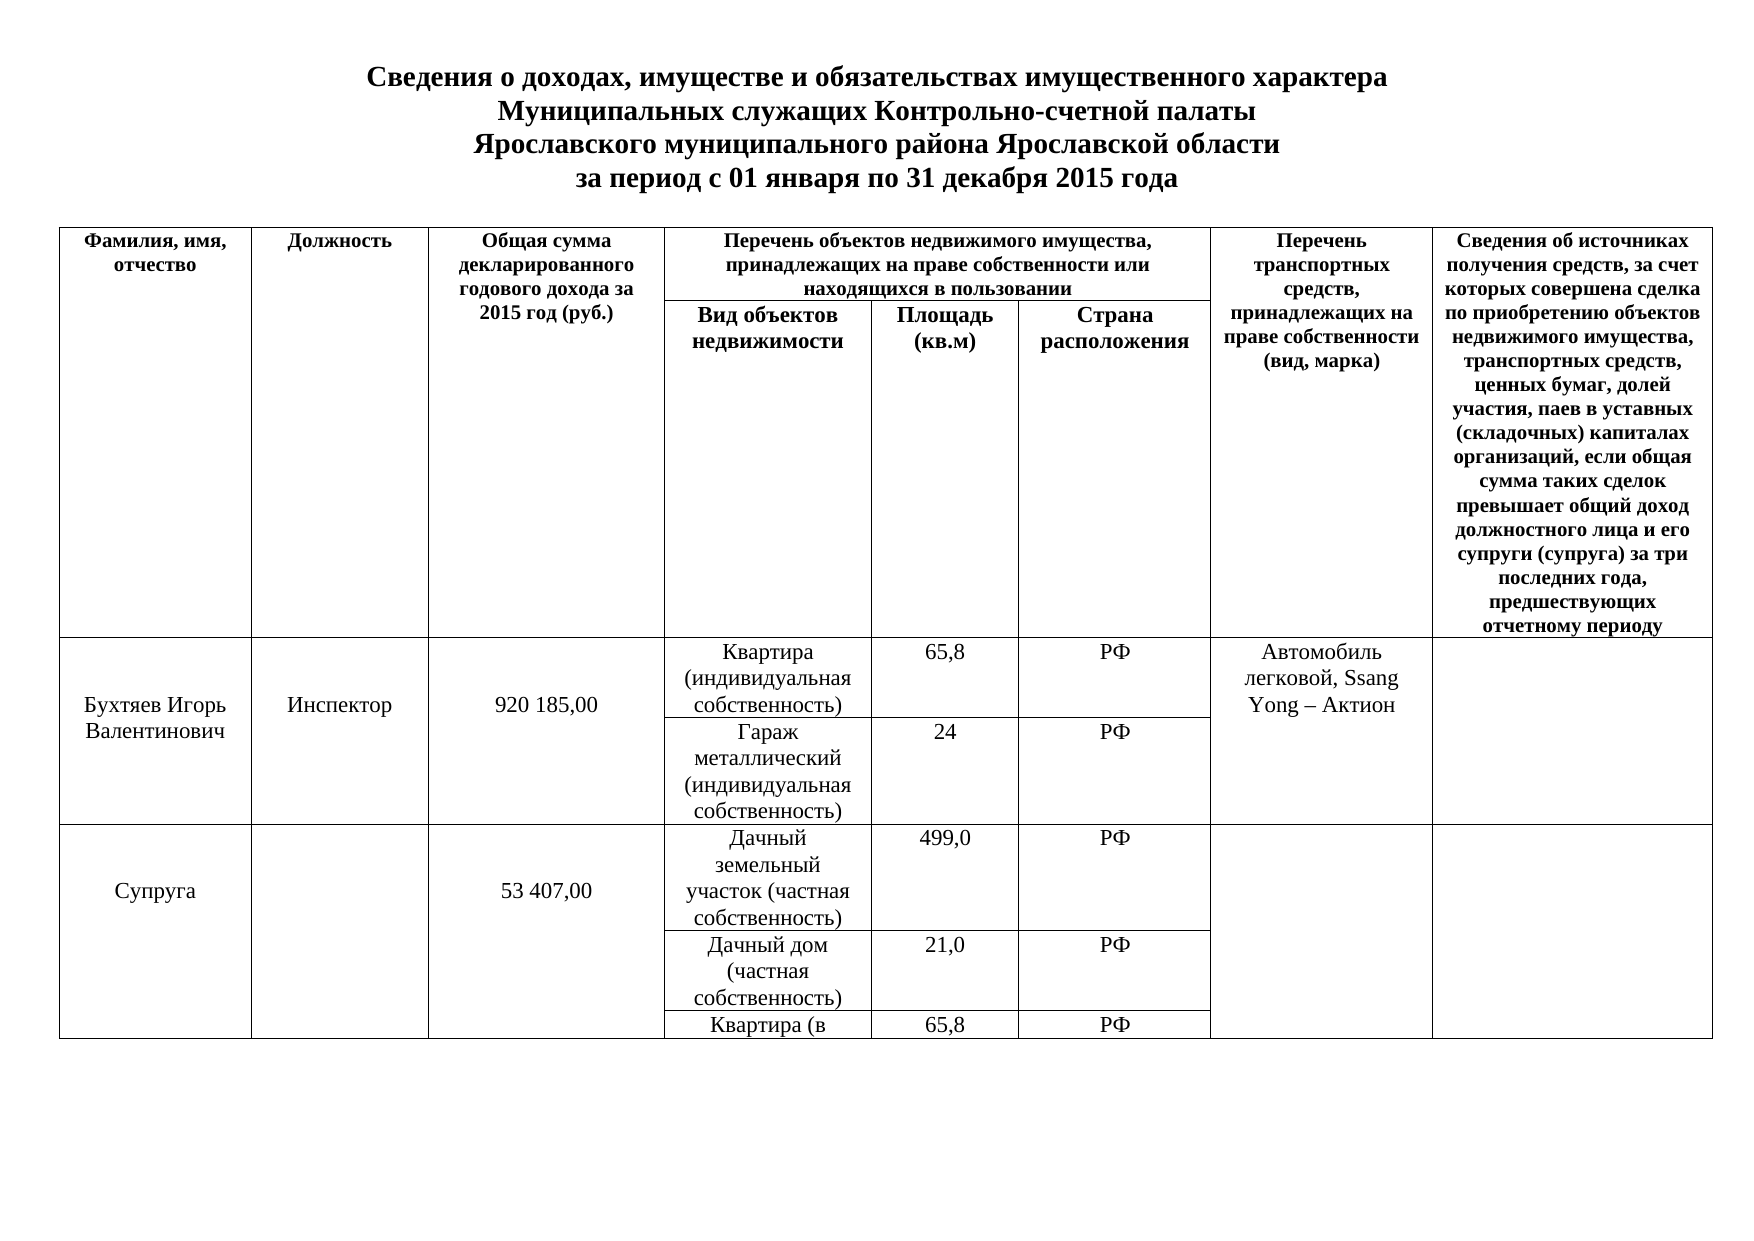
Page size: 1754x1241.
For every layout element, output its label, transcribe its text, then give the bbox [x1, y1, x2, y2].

table_cell Инспектор [252, 638, 428, 823]
table_header Должность [252, 228, 428, 637]
table_header Сведения об источниках получения средств, за счет которых совершена сделка по приобретению объектов недвижимого имущества, транспортных средств, ценных бумаг, долей участия, паев в уставных (складочных) капиталах организаций, если общая сумма таких сделок превышает общий доход должностного лица и его супруги (супруга) за три последних года, предшествующих отчетному периоду [1433, 228, 1712, 637]
table_cell [252, 825, 428, 1037]
table_cell 65,8 [872, 638, 1018, 717]
table_cell [1433, 825, 1712, 1037]
table_header Перечень транспортных средств, принадлежащих на праве собственности (вид, марка) [1211, 228, 1432, 637]
table_cell Автомобиль легковой, Ssang Yong – Актион [1211, 638, 1432, 823]
table_cell РФ [1019, 638, 1210, 717]
table_cell Дачный земельный участок (частная собственность) [665, 825, 871, 930]
table_cell 920 185,00 [429, 638, 664, 823]
text Ярославского муниципального района Ярославской области [118, 126, 1636, 160]
table_cell Супруга [60, 825, 251, 1037]
text Сведения о доходах, имуществе и обязательствах имущественного характера [118, 59, 1636, 93]
table_cell 24 [872, 718, 1018, 823]
table_cell 499,0 [872, 825, 1018, 930]
table_cell РФ [1019, 825, 1210, 930]
table_cell Вид объектов недвижимости [665, 301, 871, 637]
table_cell Дачный дом (частная собственность) [665, 931, 871, 1010]
table_cell РФ [1019, 931, 1210, 1010]
table_cell Страна расположения [1019, 301, 1210, 637]
table_header Фамилия, имя, отчество [60, 228, 251, 637]
table_cell РФ [1019, 718, 1210, 823]
table_cell Площадь (кв.м) [872, 301, 1018, 637]
table_cell 21,0 [872, 931, 1018, 1010]
table_cell Квартира (индивидуальная собственность) [665, 638, 871, 717]
table_cell Квартира (в пользовании) [665, 1011, 871, 1037]
table_cell РФ [1019, 1011, 1210, 1037]
text за период с 01 января по 31 декабря 2015 года [118, 160, 1636, 193]
table_cell 65,8 [872, 1011, 1018, 1037]
table_header Перечень объектов недвижимого имущества, принадлежащих на праве собственности или находящихся в пользовании [665, 228, 1210, 300]
text Муниципальных служащих Контрольно-счетной палаты [118, 93, 1636, 126]
table_cell 53 407,00 [429, 825, 664, 1037]
table_cell [1433, 638, 1712, 823]
table_cell Бухтяев Игорь Валентинович [60, 638, 251, 823]
table_header Общая сумма декларированного годового дохода за 2015 год (руб.) [429, 228, 664, 637]
table_cell [1211, 825, 1432, 1037]
table_cell Гараж металлический (индивидуальная собственность) [665, 718, 871, 823]
